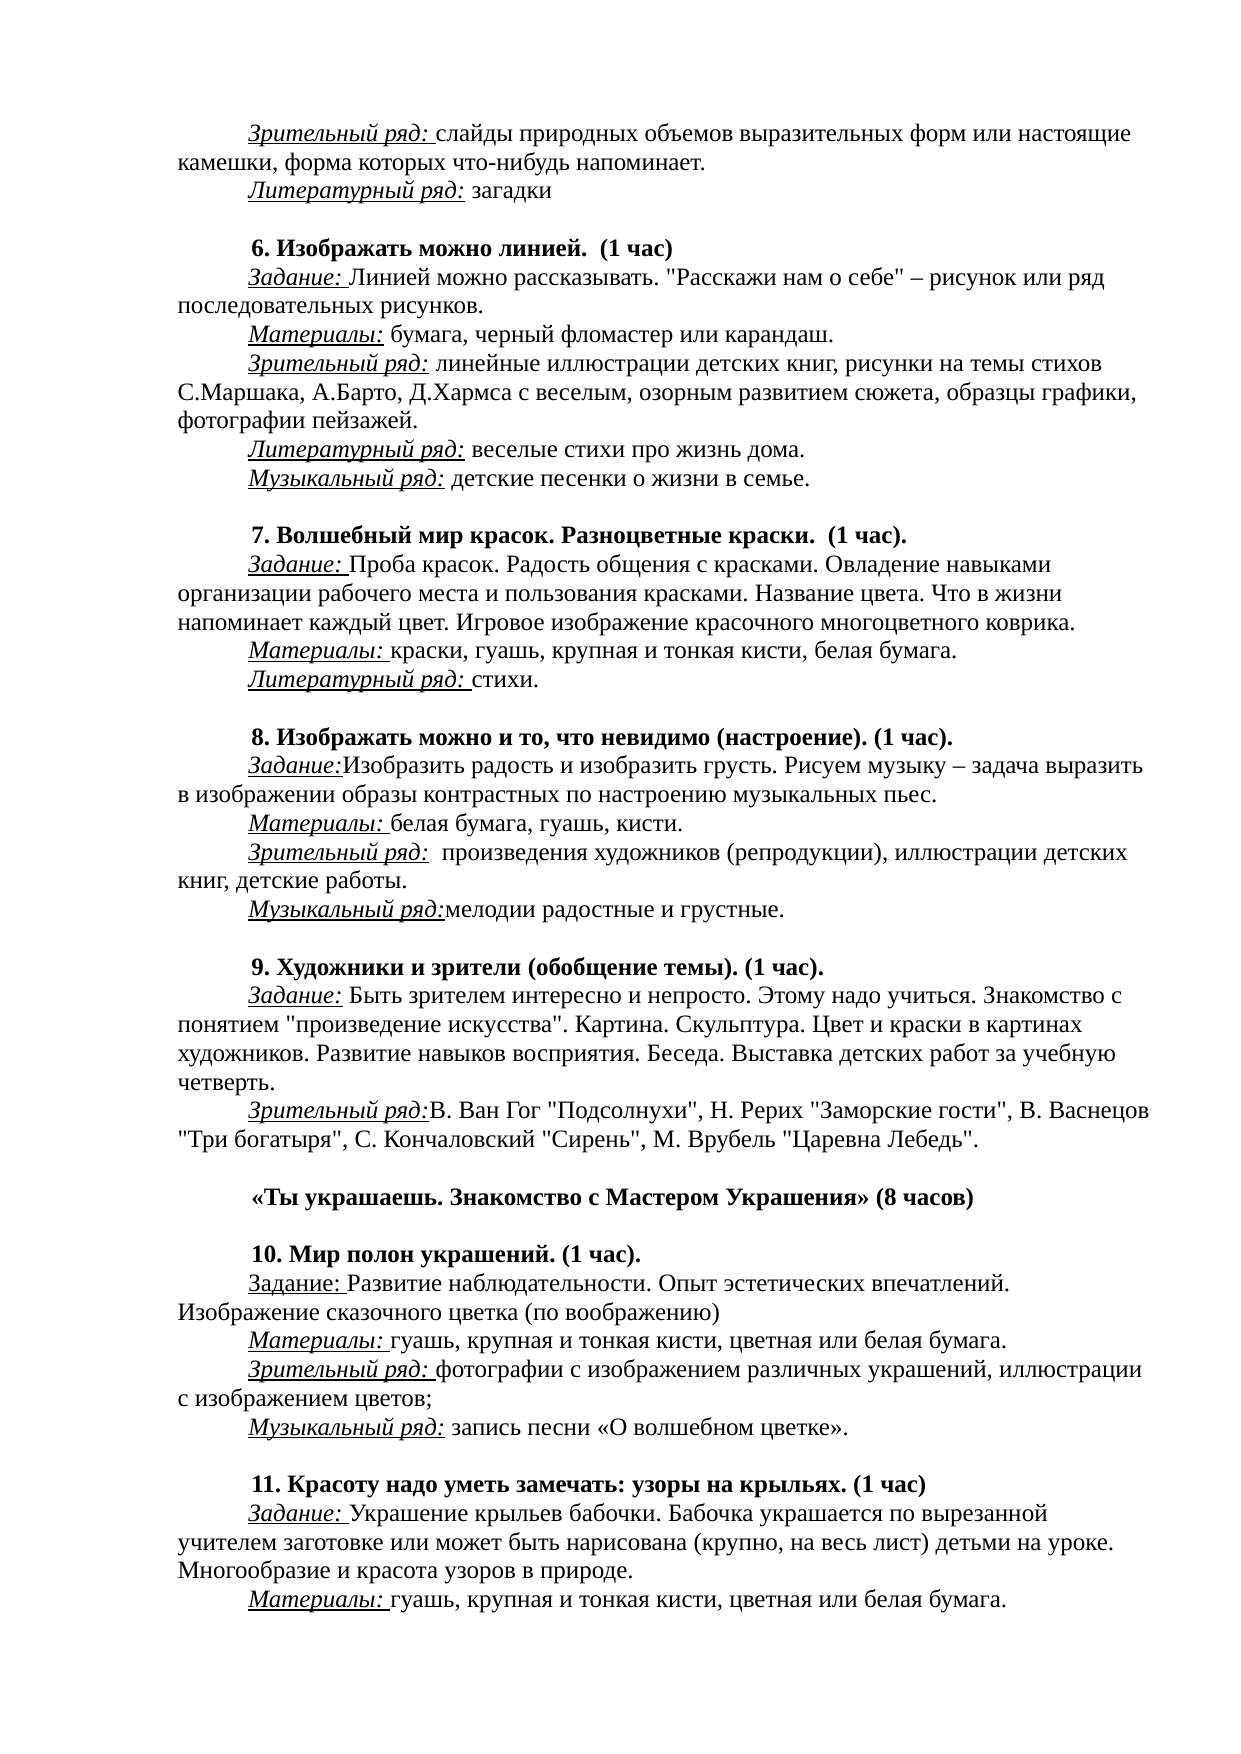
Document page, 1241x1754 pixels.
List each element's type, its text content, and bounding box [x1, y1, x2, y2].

text Литературный ряд: стихи. [177, 664, 1152, 693]
text 11. Красоту надо уметь замечать: узоры на крыльях. (1 час) [177, 1469, 1152, 1498]
text Задание:Изобразить радость и изобразить грусть. Рисуем музыку – задача выразить в изображении образы контрастных по настроению музыкальных пьес. [177, 751, 1152, 808]
text Задание: Украшение крыльев бабочки. Бабочка украшается по вырезанной учителем заготовке или может быть нарисована (крупно, на весь лист) детьми на уроке. Многообразие и красота узоров в природе. [177, 1498, 1152, 1584]
text Зрительный ряд: линейные иллюстрации детских книг, рисунки на темы стихов С.Маршака, А.Барто, Д.Хармса с веселым, озорным развитием сюжета, образцы графики, фотографии пейзажей. [177, 348, 1152, 434]
text Литературный ряд: загадки [177, 176, 1152, 204]
text Литературный ряд: веселые стихи про жизнь дома. [177, 434, 1152, 463]
text «Ты украшаешь. Знакомство с Мастером Украшения» (8 часов) [177, 1182, 1152, 1211]
text 7. Волшебный мир красок. Разноцветные краски. (1 час). [177, 521, 1152, 549]
text 10. Мир полон украшений. (1 час). [177, 1239, 1152, 1268]
text Зрительный ряд: произведения художников (репродукции), иллюстрации детских книг, детские работы. [177, 837, 1152, 894]
text Задание: Быть зрителем интересно и непросто. Этому надо учиться. Знакомство с понятием "произведение искусства". Картина. Скульптура. Цвет и краски в картинах художников. Развитие навыков восприятия. Беседа. Выставка детских работ за учебную четверть. [177, 981, 1152, 1096]
text Зрительный ряд: слайды природных объемов выразительных форм или настоящие камешки, форма которых что-нибудь напоминает. [177, 118, 1152, 176]
text Зрительный ряд:В. Ван Гог "Подсолнухи", Н. Рерих "Заморские гости", В. Васнецов "Три богатыря", С. Кончаловский "Сирень", М. Врубель "Царевна Лебедь". [177, 1096, 1152, 1153]
text 9. Художники и зрители (обобщение темы). (1 час). [177, 952, 1152, 981]
text Музыкальный ряд:мелодии радостные и грустные. [177, 894, 1152, 923]
text Материалы: гуашь, крупная и тонкая кисти, цветная или белая бумага. [177, 1326, 1152, 1354]
text Материалы: бумага, черный фломастер или карандаш. [177, 319, 1152, 348]
text Задание: Проба красок. Радость общения с красками. Овладение навыками организации рабочего места и пользования красками. Название цвета. Что в жизни напоминает каждый цвет. Игровое изображение красочного многоцветного коврика. [177, 549, 1152, 636]
text 8. Изображать можно и то, что невидимо (настроение). (1 час). [177, 722, 1152, 751]
text Задание: Линией можно рассказывать. "Расскажи нам о себе" – рисунок или ряд последовательных рисунков. [177, 262, 1152, 319]
text Задание: Развитие наблюдательности. Опыт эстетических впечатлений. Изображение сказочного цветка (по воображению) [177, 1268, 1152, 1326]
text 6. Изображать можно линией. (1 час) [177, 233, 1152, 262]
text Музыкальный ряд: запись песни «О волшебном цветке». [177, 1412, 1152, 1441]
text Материалы: краски, гуашь, крупная и тонкая кисти, белая бумага. [177, 636, 1152, 664]
text Зрительный ряд: фотографии с изображением различных украшений, иллюстрации с изображением цветов; [177, 1354, 1152, 1412]
text Материалы: гуашь, крупная и тонкая кисти, цветная или белая бумага. [177, 1584, 1152, 1613]
text Материалы: белая бумага, гуашь, кисти. [177, 808, 1152, 837]
text Музыкальный ряд: детские песенки о жизни в семье. [177, 463, 1152, 492]
